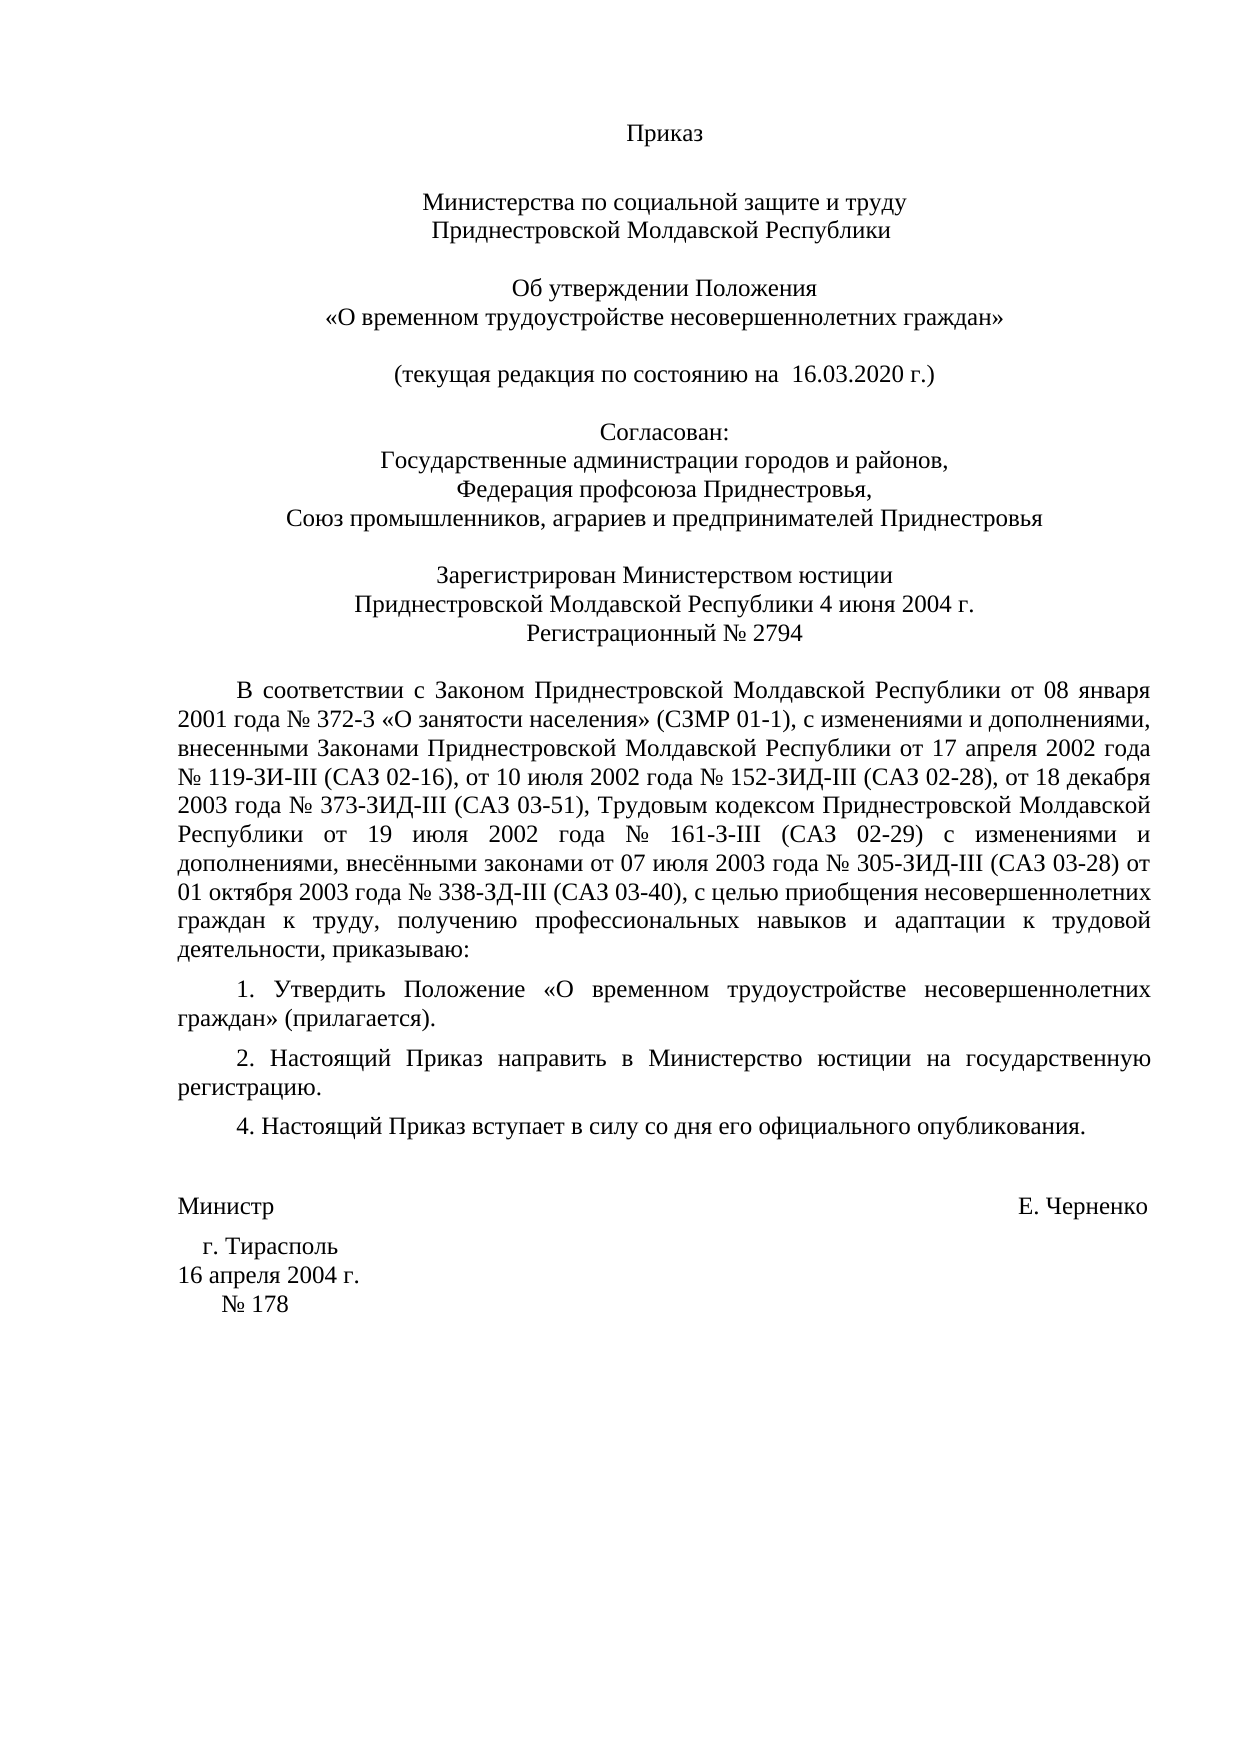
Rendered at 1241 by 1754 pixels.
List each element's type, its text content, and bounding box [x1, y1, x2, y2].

text Приказ [177, 118, 1152, 147]
text Об утверждении Положения [177, 273, 1152, 302]
text Приднестровской Молдавской Республики [177, 216, 1152, 244]
text Государственные администрации городов и районов, Федерация профсоюза Приднестровья, Союз промышленников, аграриев и предпринимателей Приднестровья [177, 446, 1152, 532]
text г. Тирасполь 16 апреля 2004 г. № 178 [177, 1231, 1152, 1317]
text 1. Утвердить Положение «О временном трудоустройстве несовершеннолетних граждан» (прилагается). [177, 974, 1152, 1032]
text 2. Настоящий Приказ направить в Министерство юстиции на государственную регистрацию. [177, 1043, 1152, 1100]
text 4. Настоящий Приказ вступает в силу со дня его официального опубликования. [177, 1111, 1152, 1140]
text Министерства по социальной защите и труду [177, 187, 1152, 216]
text В соответствии с Законом Приднестровской Молдавской Республики от 08 января 2001 года № 372-3 «О занятости населения» (СЗМР 01-1), с изменениями и дополнениями, внесенными Законами Приднестровской Молдавской Республики от 17 апреля 2002 года № 119-ЗИ-III (САЗ 02-16), от 10 июля 2002 года № 152-ЗИД-III (САЗ 02-28), от 18 декабря 2003 года № 373-ЗИД-III (САЗ 03-51), Трудовым кодексом Приднестровской Молдавской Республики от 19 июля 2002 года № 161-З-III (САЗ 02-29) с изменениями и дополнениями, внесёнными законами от 07 июля 2003 года № 305-ЗИД-III (САЗ 03-28) от 01 октября 2003 года № 338-ЗД-III (САЗ 03-40), с целью приобщения несовершеннолетних граждан к труду, получению профессиональных навыков и адаптации к трудовой деятельности, приказываю: [177, 676, 1152, 963]
text (текущая редакция по состоянию на 16.03.2020 г.) [177, 359, 1152, 388]
text Согласован: [177, 417, 1152, 446]
text «О временном трудоустройстве несовершеннолетних граждан» [177, 302, 1152, 331]
text Зарегистрирован Министерством юстиции Приднестровской Молдавской Республики 4 июня 2004 г. Регистрационный № 2794 [177, 561, 1152, 647]
text Министр Е. Черненко [177, 1191, 1152, 1220]
